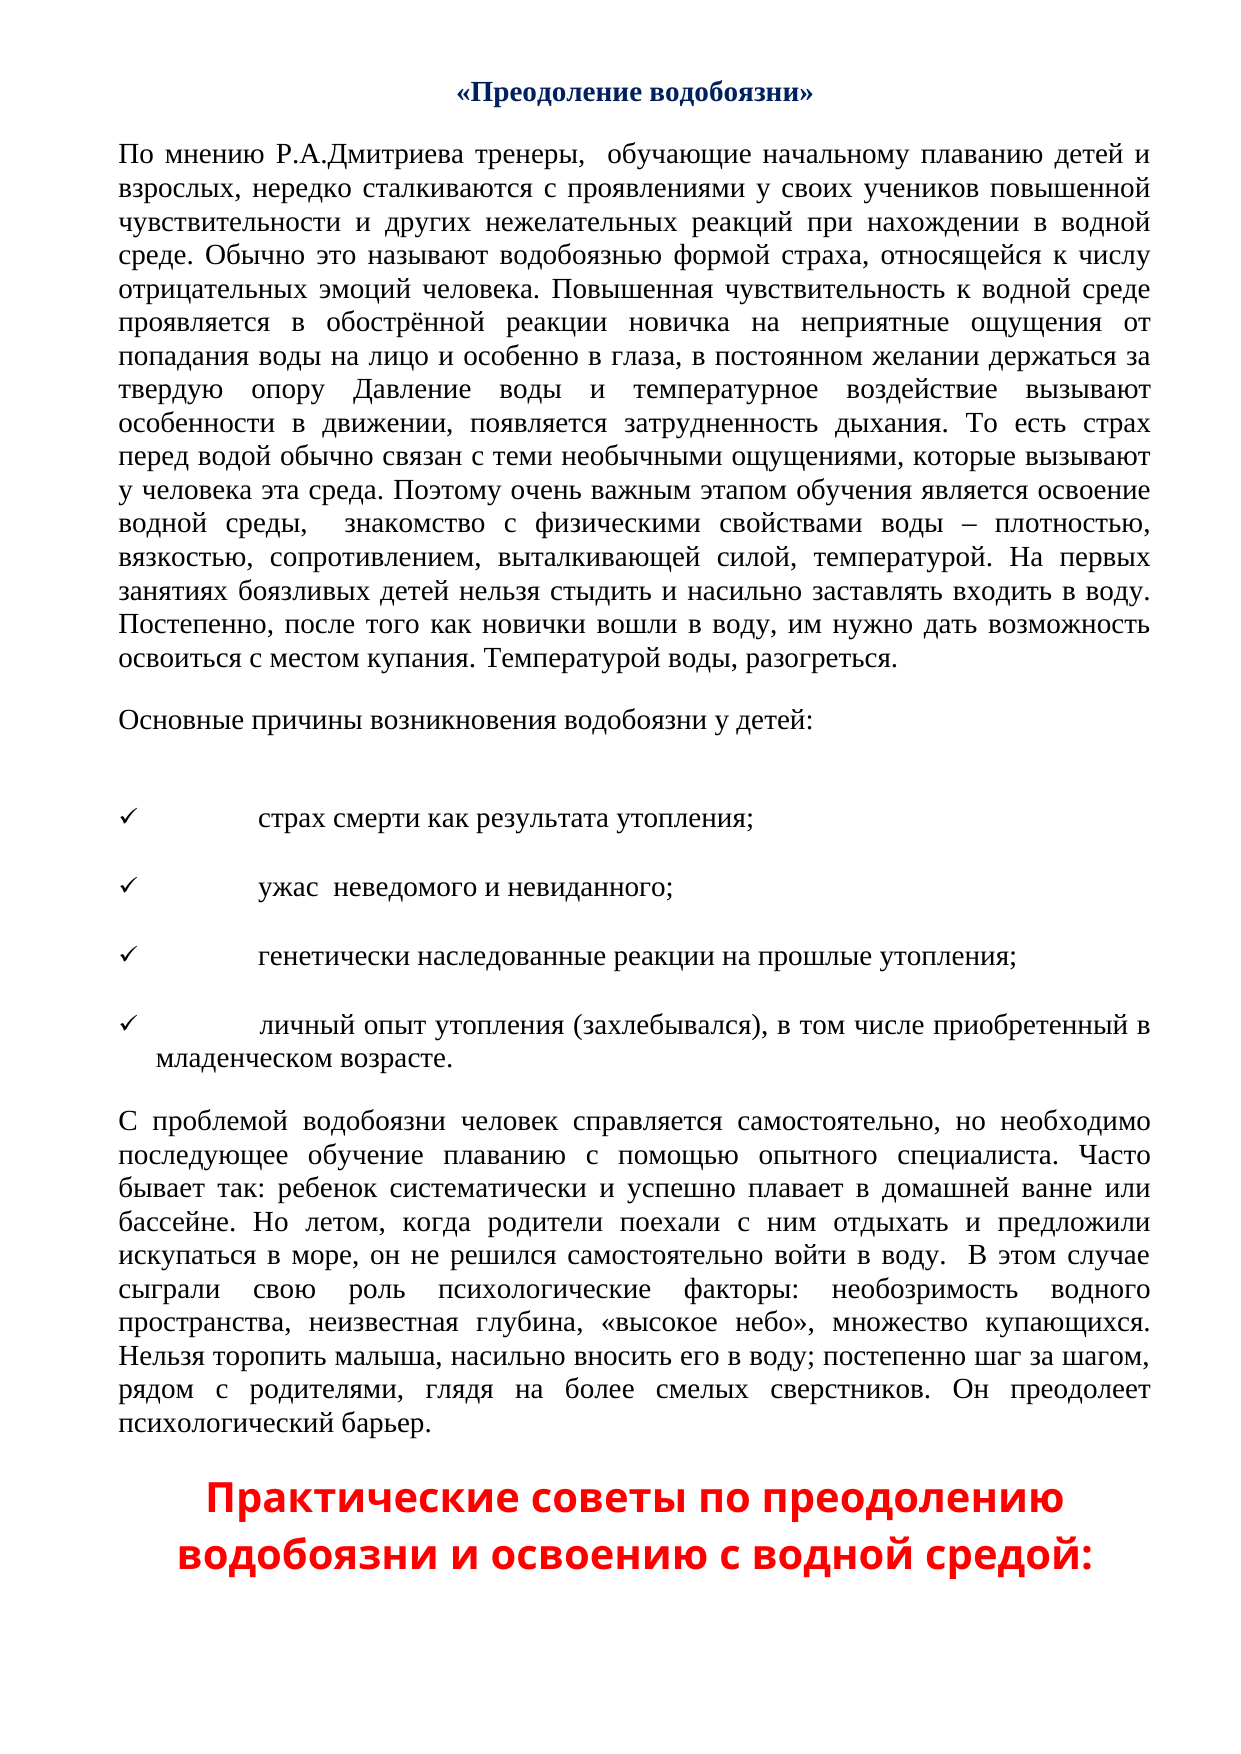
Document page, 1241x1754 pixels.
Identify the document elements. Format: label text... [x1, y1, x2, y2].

text «Преодоление водобоязни» [118, 74, 1152, 107]
text Основные причины возникновения водобоязни у детей: [118, 702, 1152, 736]
text С проблемой водобоязни человек справляется самостоятельно, но необходимо последующее обучение плаванию с помощью опытного специалиста. Часто бывает так: ребенок систематически и успешно плавает в домашней ванне или бассейне. Но летом, когда родители поехали с ним отдыхать и предложили искупаться в море, он не решился самостоятельно войти в воду. В этом случае сыграли свою роль психологические факторы: необозримость водного пространства, неизвестная глубина, «высокое небо», множество купающихся. Нельзя торопить малыша, насильно вносить его в воду; постепенно шаг за шагом, рядом с родителями, глядя на более смелых сверстников. Он преодолеет психологический барьер. [118, 1103, 1152, 1439]
text Практические советы по преодолению водобоязни и освоению с водной средой: [118, 1468, 1152, 1581]
list генетически наследованные реакции на прошлые утопления; [118, 903, 1152, 972]
text По мнению Р.А.Дмитриева тренеры, обучающие начальному плаванию детей и взрослых, нередко сталкиваются с проявлениями у своих учеников повышенной чувствительности и других нежелательных реакций при нахождении в водной среде. Обычно это называют водобоязнью формой страха, относящейся к числу отрицательных эмоций человека. Повышенная чувствительность к водной среде проявляется в обострённой реакции новичка на неприятные ощущения от попадания воды на лицо и особенно в глаза, в постоянном желании держаться за твердую опору Давление воды и температурное воздействие вызывают особенности в движении, появляется затрудненность дыхания. То есть страх перед водой обычно связан с теми необычными ощущениями, которые вызывают у человека эта среда. Поэтому очень важным этапом обучения является освоение водной среды, знакомство с физическими свойствами воды – плотностью, вязкостью, сопротивлением, выталкивающей силой, температурой. На первых занятиях боязливых детей нельзя стыдить и насильно заставлять входить в воду. Постепенно, после того как новички вошли в воду, им нужно дать возможность освоиться с местом купания. Температурой воды, разогреться. [118, 137, 1152, 673]
list личный опыт утопления (захлебывался), в том числе приобретенный в младенческом возрасте. [118, 972, 1152, 1074]
list ужас неведомого и невиданного; [118, 834, 1152, 903]
list страх смерти как результата утопления; [118, 765, 1152, 834]
